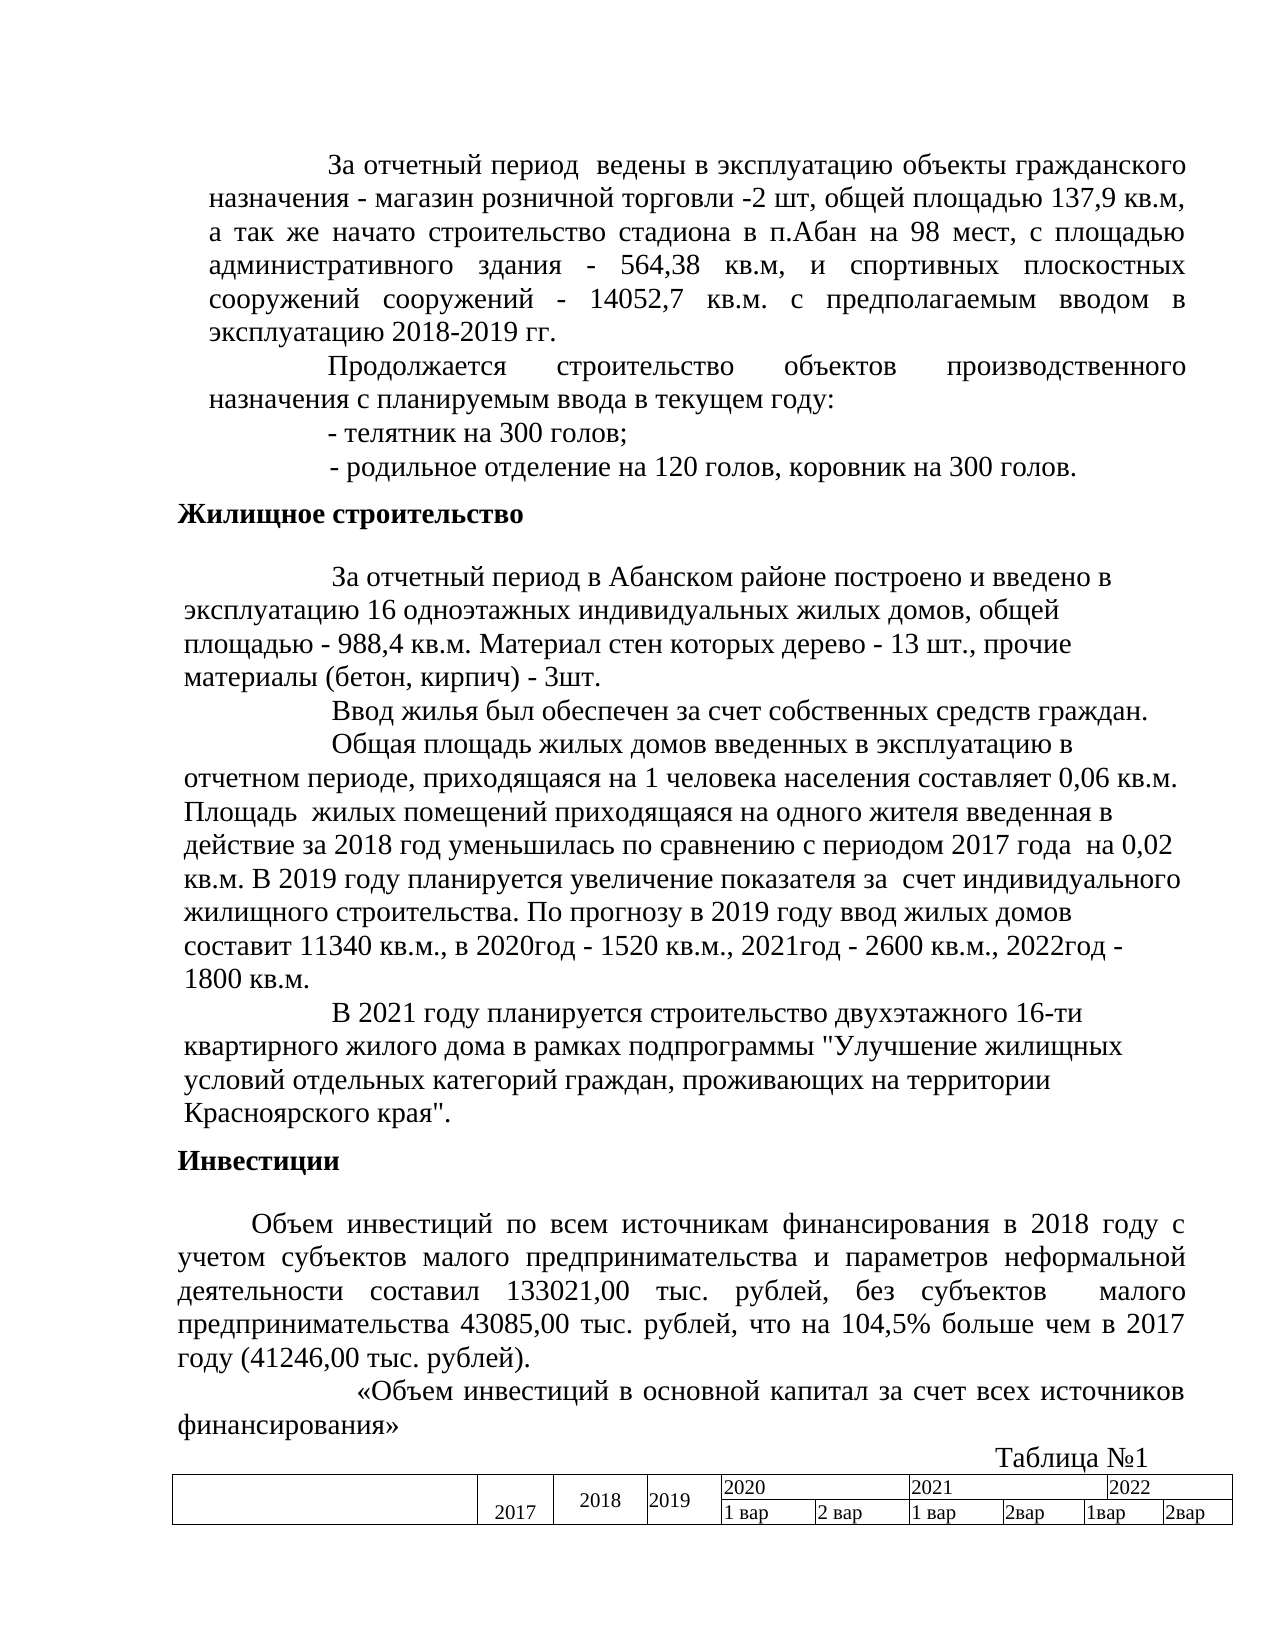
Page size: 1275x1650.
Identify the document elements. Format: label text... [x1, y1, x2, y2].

table_cell 1 вар [722, 1500, 815, 1524]
text Таблица №1 [177, 1441, 1186, 1474]
text Инвестиции [177, 1143, 1186, 1177]
text Продолжается строительство объектов производственного назначения с планируемым ввода в текущем году: [208, 348, 1186, 415]
text За отчетный период в Абанском районе построено и введено в эксплуатацию 16 одноэтажных индивидуальных жилых домов, общей площадью - 988,4 кв.м. Материал стен которых дерево - 13 шт., прочие материалы (бетон, кирпич) - 3шт. [183, 559, 1186, 693]
table_header [173, 1475, 477, 1524]
text Ввод жилья был обеспечен за счет собственных средств граждан. [183, 693, 1186, 727]
text В 2021 году планируется строительство двухэтажного 16-ти квартирного жилого дома в рамках подпрограммы "Улучшение жилищных условий отдельных категорий граждан, проживающих на территории Красноярского края". [183, 995, 1186, 1129]
table_header 2020 [722, 1475, 909, 1499]
text Объем инвестиций по всем источникам финансирования в 2018 году с учетом субъектов малого предпринимательства и параметров неформальной деятельности составил 133021,00 тыс. рублей, без субъектов малого предпринимательства 43085,00 тыс. рублей, что на 104,5% больше чем в 2017 году (41246,00 тыс. рублей). [177, 1206, 1186, 1373]
text - родильное отделение на 120 голов, коровник на 300 голов. [206, 449, 1186, 482]
table_header 2018 [554, 1475, 647, 1524]
table_cell 2вар [1164, 1500, 1232, 1524]
table_cell 1вар [1085, 1500, 1163, 1524]
text - телятник на 300 голов; [208, 415, 1186, 449]
table_cell 1 вар [910, 1500, 1003, 1524]
text За отчетный период ведены в эксплуатацию объекты гражданского назначения - магазин розничной торговли -2 шт, общей площадью 137,9 кв.м, а так же начато строительство стадиона в п.Абан на 98 мест, с площадью административного здания - 564,38 кв.м, и спортивных плоскостных сооружений сооружений - 14052,7 кв.м. с предполагаемым вводом в эксплуатацию 2018-2019 гг. [208, 147, 1186, 348]
table_cell 2 вар [816, 1500, 909, 1524]
table_header 2022 [1108, 1475, 1232, 1499]
text «Объем инвестиций в основной капитал за счет всех источников финансирования» [177, 1373, 1186, 1441]
text Общая площадь жилых домов введенных в эксплуатацию в отчетном периоде, приходящаяся на 1 человека населения составляет 0,06 кв.м. Площадь жилых помещений приходящаяся на одного жителя введенная в действие за 2018 год уменьшилась по сравнению с периодом 2017 года на 0,02 кв.м. В 2019 году планируется увеличение показателя за счет индивидуального жилищного строительства. По прогнозу в 2019 году ввод жилых домов составит 11340 кв.м., в 2020год - 1520 кв.м., 2021год - 2600 кв.м., 2022год - 1800 кв.м. [183, 727, 1186, 995]
table_header 2021 [910, 1475, 1107, 1499]
text Жилищное строительство [177, 497, 1186, 530]
table_header 2017 [478, 1475, 553, 1524]
table_cell 2вар [1004, 1500, 1084, 1524]
table_header 2019 [648, 1475, 721, 1524]
